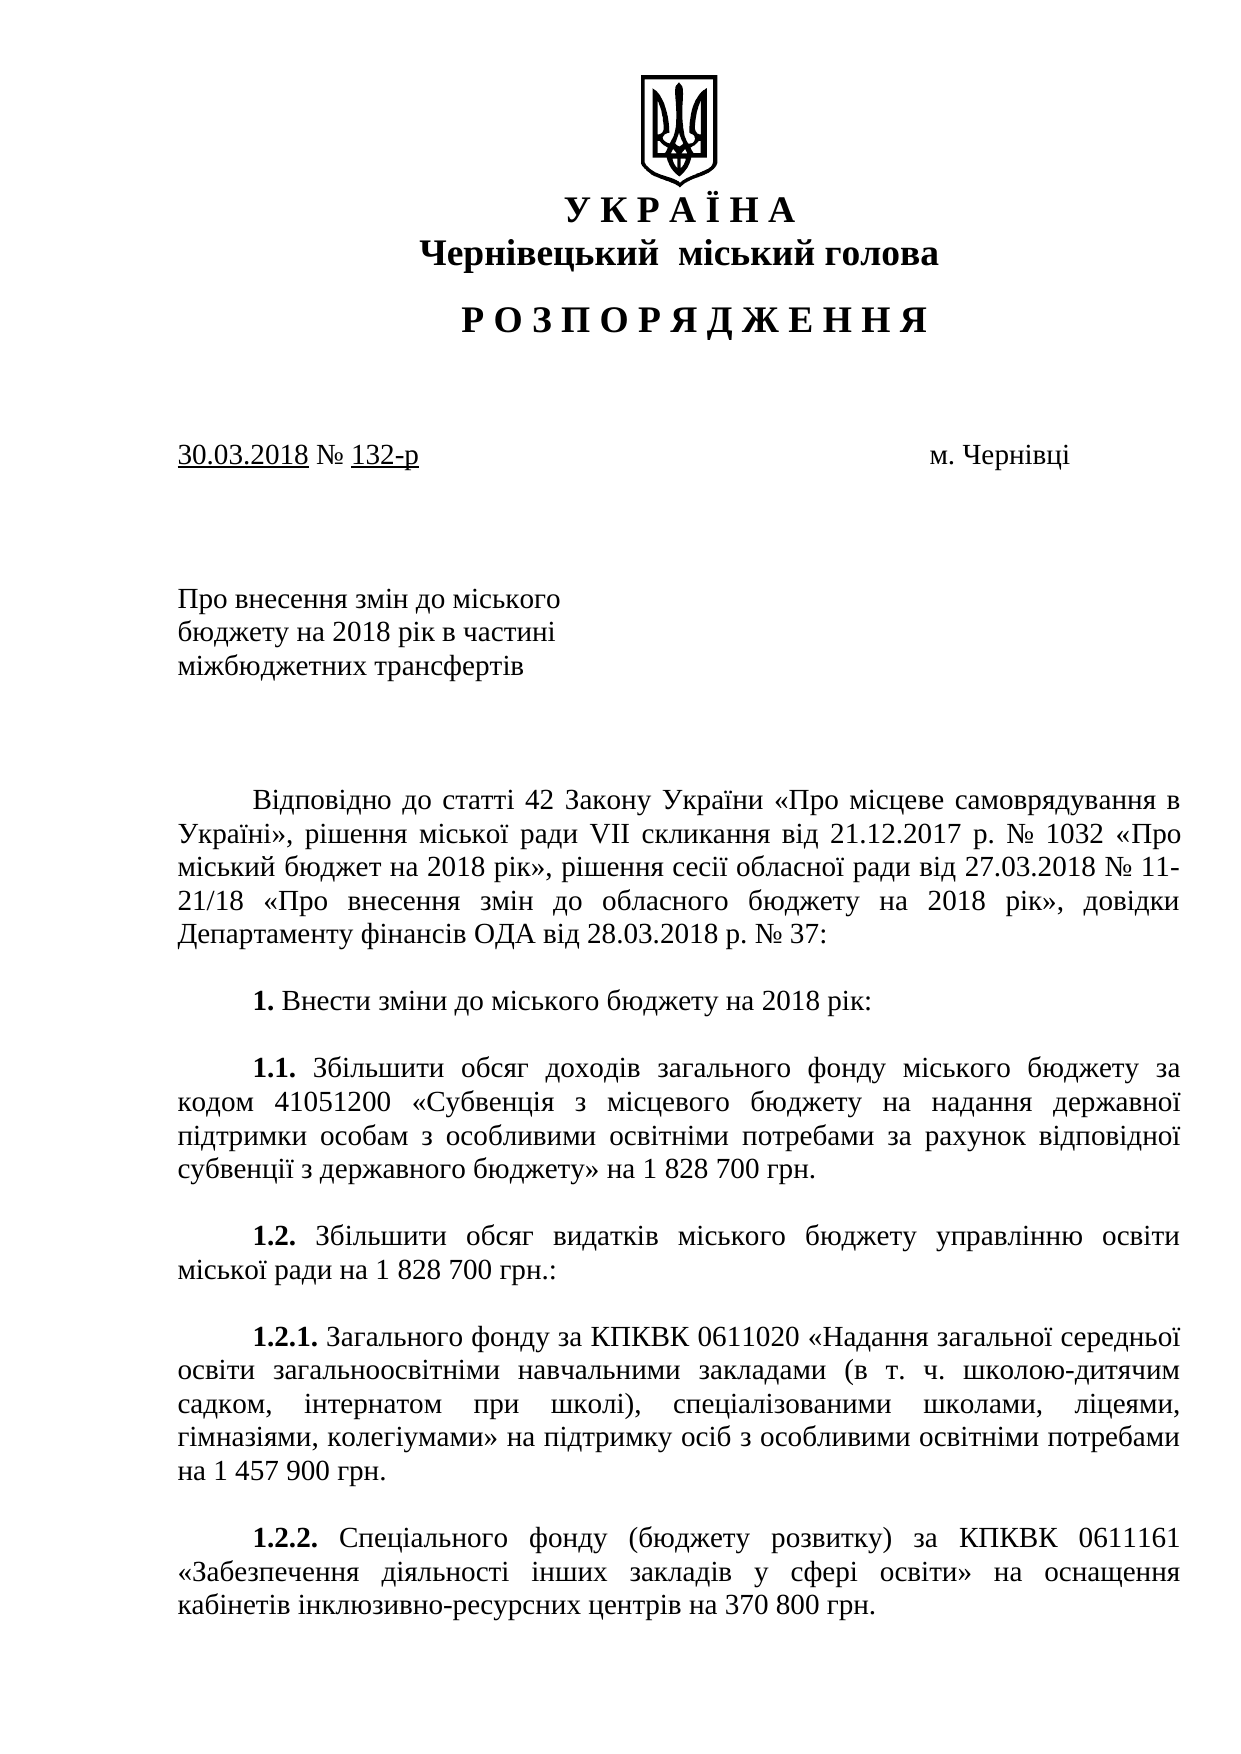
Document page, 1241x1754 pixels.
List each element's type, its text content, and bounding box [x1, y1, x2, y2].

text 1.2.1. Загального фонду за КПКВК 0611020 «Надання загальної середньої освіти загальноосвітніми навчальними закладами (в т. ч. школою-дитячим садком, інтернатом при школі), спеціалізованими школами, ліцеями, гімназіями, колегіумами» на підтримку осіб з особливими освітніми потребами на 1 457 900 грн. [177, 1319, 1181, 1487]
text Відповідно до статті 42 Закону України «Про місцеве самоврядування в Україні», рішення міської ради VІI скликання від 21.12.2017 р. № 1032 «Про міський бюджет на 2018 рік», рішення сесії обласної ради від 27.03.2018 № 11-21/18 «Про внесення змін до обласного бюджету на 2018 рік», довідки Департаменту фінансів ОДА від 28.03.2018 р. № 37: [177, 782, 1181, 950]
text Чернівецький міський голова [177, 231, 1181, 274]
text У К Р А Ї Н А [177, 187, 1181, 231]
text 1. Внести зміни до міського бюджету на 2018 рік: [177, 983, 1181, 1017]
text бюджету на 2018 рік в частині [177, 614, 1181, 648]
subtitle Р О З П О Р Я Д Ж Е Н Н Я [207, 298, 1181, 341]
text 1.1. Збільшити обсяг доходів загального фонду міського бюджету за кодом 41051200 «Субвенція з місцевого бюджету на надання державної підтримки особам з особливими освітніми потребами за рахунок відповідної субвенції з державного бюджету» на 1 828 700 грн. [177, 1051, 1181, 1185]
text 1.2.2. Спеціального фонду (бюджету розвитку) за КПКВК 0611161 «Забезпечення діяльності інших закладів у сфері освіти» на оснащення кабінетів інклюзивно-ресурсних центрів на 370 800 грн. [177, 1520, 1181, 1621]
text 30.03.2018 № 132-р м. Чернівці [177, 437, 1181, 471]
text Про внесення змін до міського [177, 581, 1181, 614]
text міжбюджетних трансфертів [177, 648, 1181, 682]
text 1.2. Збільшити обсяг видатків міського бюджету управлінню освіти міської ради на 1 828 700 грн.: [177, 1218, 1181, 1285]
